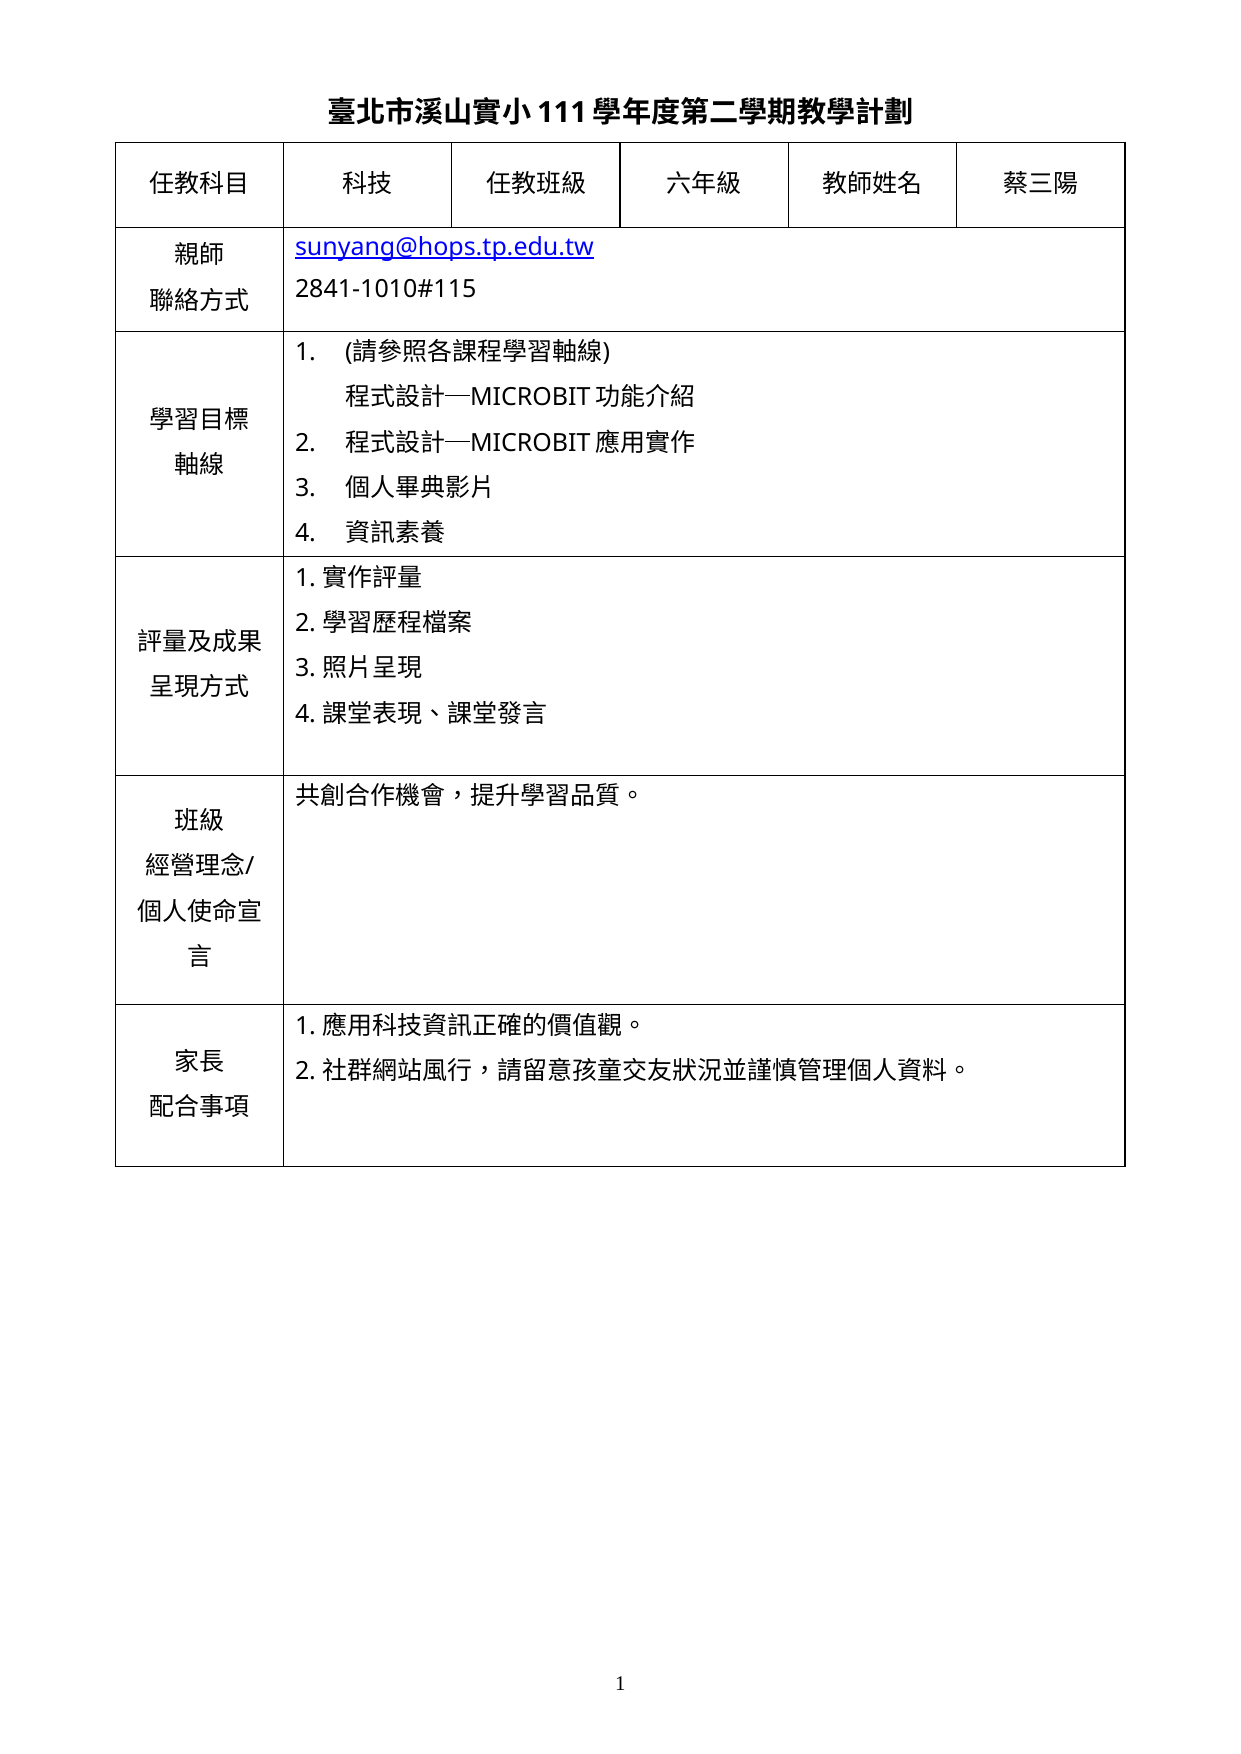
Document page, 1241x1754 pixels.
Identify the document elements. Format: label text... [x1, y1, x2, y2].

table_cell 1. 實作評量 2. 學習歷程檔案 3. 照片呈現 4. 課堂表現、課堂發言 [284, 557, 1124, 774]
text 臺北市溪山實小111學年度第二學期教學計劃 [89, 89, 1152, 131]
table_cell 親師 聯絡方式 [116, 228, 283, 331]
table_cell 共創合作機會，提升學習品質。 [284, 776, 1124, 1004]
table_cell 評量及成果呈現方式 [116, 557, 283, 774]
table_cell 1. 應用科技資訊正確的價值觀。 2. 社群網站風行，請留意孩童交友狀況並謹慎管理個人資料。 [284, 1005, 1124, 1166]
table_header 科技 [284, 143, 451, 227]
table_header 教師姓名 [789, 143, 956, 227]
table_cell 家長 配合事項 [116, 1005, 283, 1166]
table_header 六年級 [621, 143, 788, 227]
table_cell 班級 經營理念/ 個人使命宣言 [116, 776, 283, 1004]
table_cell 學習目標 軸線 [116, 332, 283, 556]
table_header 任教科目 [116, 143, 283, 227]
table_header 蔡三陽 [957, 143, 1124, 227]
table_header 任教班級 [452, 143, 619, 227]
table_cell (請參照各課程學習軸線) 程式設計─MICROBIT功能介紹 程式設計─MICROBIT應用實作 個人畢典影片 資訊素養 [284, 332, 1124, 556]
table_cell sunyang@hops.tp.edu.tw 2841-1010#115 [284, 228, 1124, 331]
